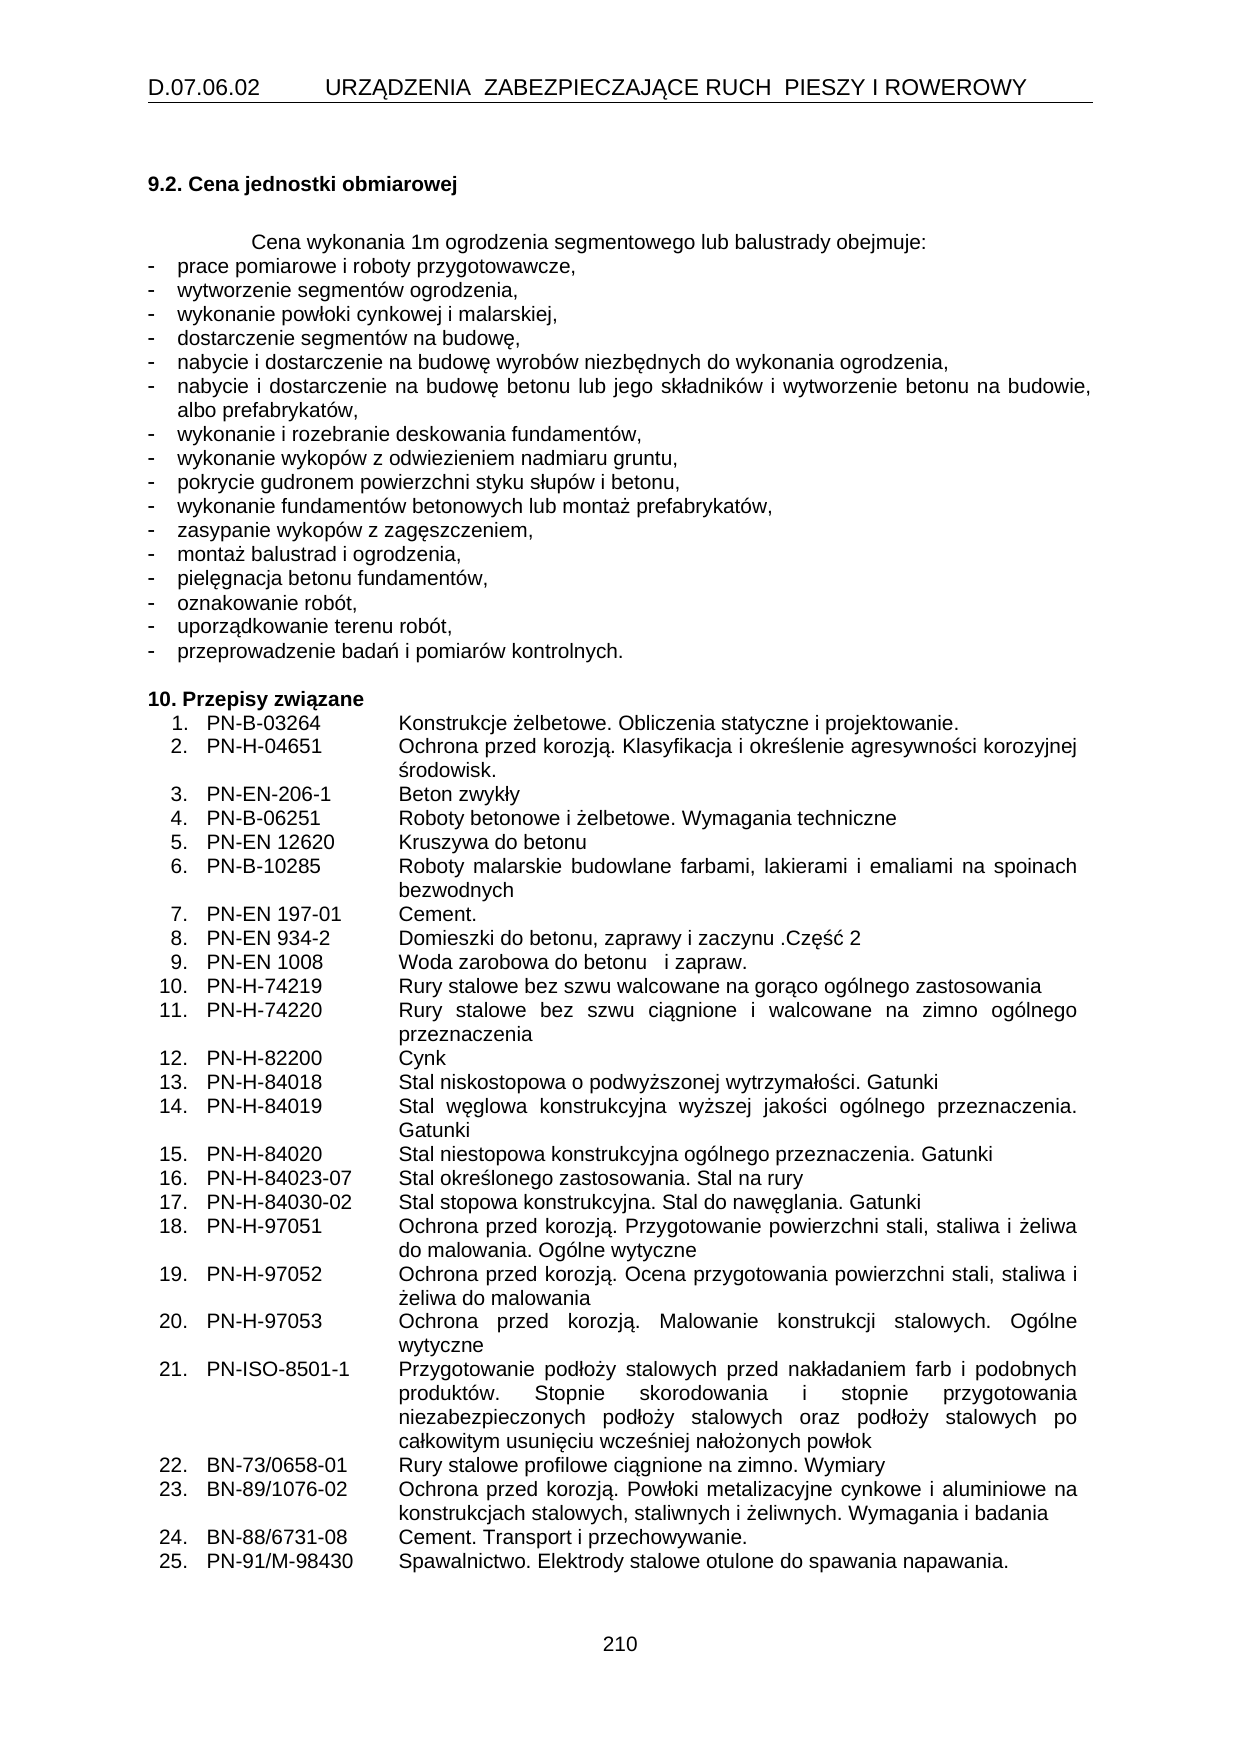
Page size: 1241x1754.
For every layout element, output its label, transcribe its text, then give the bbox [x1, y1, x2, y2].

table_cell 15. [148, 1142, 199, 1166]
list wykonanie fundamentów betonowych lub montaż prefabrykatów, [148, 494, 1093, 518]
table_cell 6. [148, 854, 199, 902]
list montaż balustrad i ogrodzenia, [148, 542, 1093, 566]
table_cell 7. [148, 902, 199, 926]
table_header Konstrukcje żelbetowe. Obliczenia statyczne i projektowanie. [391, 710, 1085, 734]
table_cell 10. [148, 974, 199, 998]
list uporządkowanie terenu robót, [148, 614, 1093, 638]
table_cell Ochrona przed korozją. Ocena przygotowania powierzchni stali, staliwa i żeliwa do malowania [391, 1261, 1085, 1309]
table_cell 4. [148, 806, 199, 830]
table_cell Rury stalowe bez szwu walcowane na gorąco ogólnego zastosowania [391, 974, 1085, 998]
table_cell Stal niskostopowa o podwyższonej wytrzymałości. Gatunki [391, 1070, 1085, 1094]
list pielęgnacja betonu fundamentów, [148, 566, 1093, 590]
table_cell PN-H-84019 [199, 1094, 391, 1142]
text 10. Przepisy związane [148, 686, 1093, 710]
table_cell PN-B-06251 [199, 806, 391, 830]
text Cena wykonania 1m ogrodzenia segmentowego lub balustrady obejmuje: [148, 229, 1093, 253]
table_cell Domieszki do betonu, zaprawy i zaczynu .Część 2 [391, 926, 1085, 950]
table_cell 16. [148, 1166, 199, 1189]
table_cell PN-H-84023-07 [199, 1166, 391, 1189]
table_cell 9. [148, 950, 199, 974]
table_cell PN-H-84020 [199, 1142, 391, 1166]
table_header PN-B-03264 [199, 710, 391, 734]
table_cell PN-H-74220 [199, 998, 391, 1046]
table_cell Rury stalowe profilowe ciągnione na zimno. Wymiary [391, 1453, 1085, 1477]
table_cell PN-H-04651 [199, 734, 391, 782]
table_cell PN-H-82200 [199, 1046, 391, 1070]
list wykonanie powłoki cynkowej i malarskiej, [148, 302, 1093, 326]
table_cell Cement. Transport i przechowywanie. [391, 1525, 1085, 1549]
table_cell PN-B-10285 [199, 854, 391, 902]
table_cell Stal stopowa konstrukcyjna. Stal do nawęglania. Gatunki [391, 1190, 1085, 1213]
list prace pomiarowe i roboty przygotowawcze, [148, 253, 1093, 278]
table_cell PN-ISO-8501-1 [199, 1357, 391, 1453]
table_cell Spawalnictwo. Elektrody stalowe otulone do spawania napawania. [391, 1549, 1085, 1597]
table_cell Przygotowanie podłoży stalowych przed nakładaniem farb i podobnych produktów. Stopnie skorodowania i stopnie przygotowania niezabezpieczonych podłoży stalowych oraz podłoży stalowych po całkowitym usunięciu wcześniej nałożonych powłok [391, 1357, 1085, 1453]
list wykonanie wykopów z odwiezieniem nadmiaru gruntu, [148, 446, 1093, 470]
table_cell 14. [148, 1094, 199, 1142]
table_cell Woda zarobowa do betonu i zapraw. [391, 950, 1085, 974]
table_cell 25. [148, 1549, 199, 1597]
table_cell Roboty malarskie budowlane farbami, lakierami i emaliami na spoinach bezwodnych [391, 854, 1085, 902]
list nabycie i dostarczenie na budowę wyrobów niezbędnych do wykonania ogrodzenia, [148, 350, 1093, 374]
list przeprowadzenie badań i pomiarów kontrolnych. [148, 638, 1093, 662]
table_header 1. [148, 710, 199, 734]
table_cell 11. [148, 998, 199, 1046]
table_cell Beton zwykły [391, 782, 1085, 806]
table_cell PN-EN 12620 [199, 830, 391, 854]
table_cell Stal węglowa konstrukcyjna wyższej jakości ogólnego przeznaczenia. Gatunki [391, 1094, 1085, 1142]
table_cell BN-73/0658-01 [199, 1453, 391, 1477]
table_cell PN-H-84030-02 [199, 1190, 391, 1213]
table_cell Ochrona przed korozją. Powłoki metalizacyjne cynkowe i aluminiowe na konstrukcjach stalowych, staliwnych i żeliwnych. Wymagania i badania [391, 1477, 1085, 1525]
list zasypanie wykopów z zagęszczeniem, [148, 518, 1093, 542]
table_cell PN-EN 197-01 [199, 902, 391, 926]
table_cell Stal niestopowa konstrukcyjna ogólnego przeznaczenia. Gatunki [391, 1142, 1085, 1166]
table_cell BN-88/6731-08 [199, 1525, 391, 1549]
list dostarczenie segmentów na budowę, [148, 326, 1093, 350]
table_cell PN-H-97053 [199, 1309, 391, 1357]
table_cell PN-91/M-98430 [199, 1549, 391, 1597]
table_cell Kruszywa do betonu [391, 830, 1085, 854]
table_cell PN-EN 1008 [199, 950, 391, 974]
table_cell PN-H-84018 [199, 1070, 391, 1094]
table_cell Ochrona przed korozją. Klasyfikacja i określenie agresywności korozyjnej środowisk. [391, 734, 1085, 782]
table_cell Cement. [391, 902, 1085, 926]
table_cell Roboty betonowe i żelbetowe. Wymagania techniczne [391, 806, 1085, 830]
list oznakowanie robót, [148, 590, 1093, 614]
subtitle 9.2. Cena jednostki obmiarowej [148, 172, 1093, 196]
table_cell Ochrona przed korozją. Malowanie konstrukcji stalowych. Ogólne wytyczne [391, 1309, 1085, 1357]
table_cell 12. [148, 1046, 199, 1070]
table_cell PN-EN 934-2 [199, 926, 391, 950]
table_cell 13. [148, 1070, 199, 1094]
table_cell PN-H-74219 [199, 974, 391, 998]
table_cell 5. [148, 830, 199, 854]
table_cell PN-H-97052 [199, 1261, 391, 1309]
table_cell Rury stalowe bez szwu ciągnione i walcowane na zimno ogólnego przeznaczenia [391, 998, 1085, 1046]
table_cell Stal określonego zastosowania. Stal na rury [391, 1166, 1085, 1189]
table_cell 23. [148, 1477, 199, 1525]
table_cell BN-89/1076-02 [199, 1477, 391, 1525]
table_cell 19. [148, 1261, 199, 1309]
table_cell 17. [148, 1190, 199, 1213]
list nabycie i dostarczenie na budowę betonu lub jego składników i wytworzenie betonu na budowie, albo prefabrykatów, [148, 374, 1093, 422]
table_cell 8. [148, 926, 199, 950]
list pokrycie gudronem powierzchni styku słupów i betonu, [148, 470, 1093, 494]
table_cell 24. [148, 1525, 199, 1549]
table_cell Ochrona przed korozją. Przygotowanie powierzchni stali, staliwa i żeliwa do malowania. Ogólne wytyczne [391, 1214, 1085, 1261]
table_cell 3. [148, 782, 199, 806]
table_cell PN-H-97051 [199, 1214, 391, 1261]
table_cell 2. [148, 734, 199, 782]
list wytworzenie segmentów ogrodzenia, [148, 278, 1093, 302]
table_cell PN-EN-206-1 [199, 782, 391, 806]
table_cell 21. [148, 1357, 199, 1453]
list wykonanie i rozebranie deskowania fundamentów, [148, 422, 1093, 446]
table_cell 22. [148, 1453, 199, 1477]
table_cell 18. [148, 1214, 199, 1261]
table_cell Cynk [391, 1046, 1085, 1070]
table_cell 20. [148, 1309, 199, 1357]
